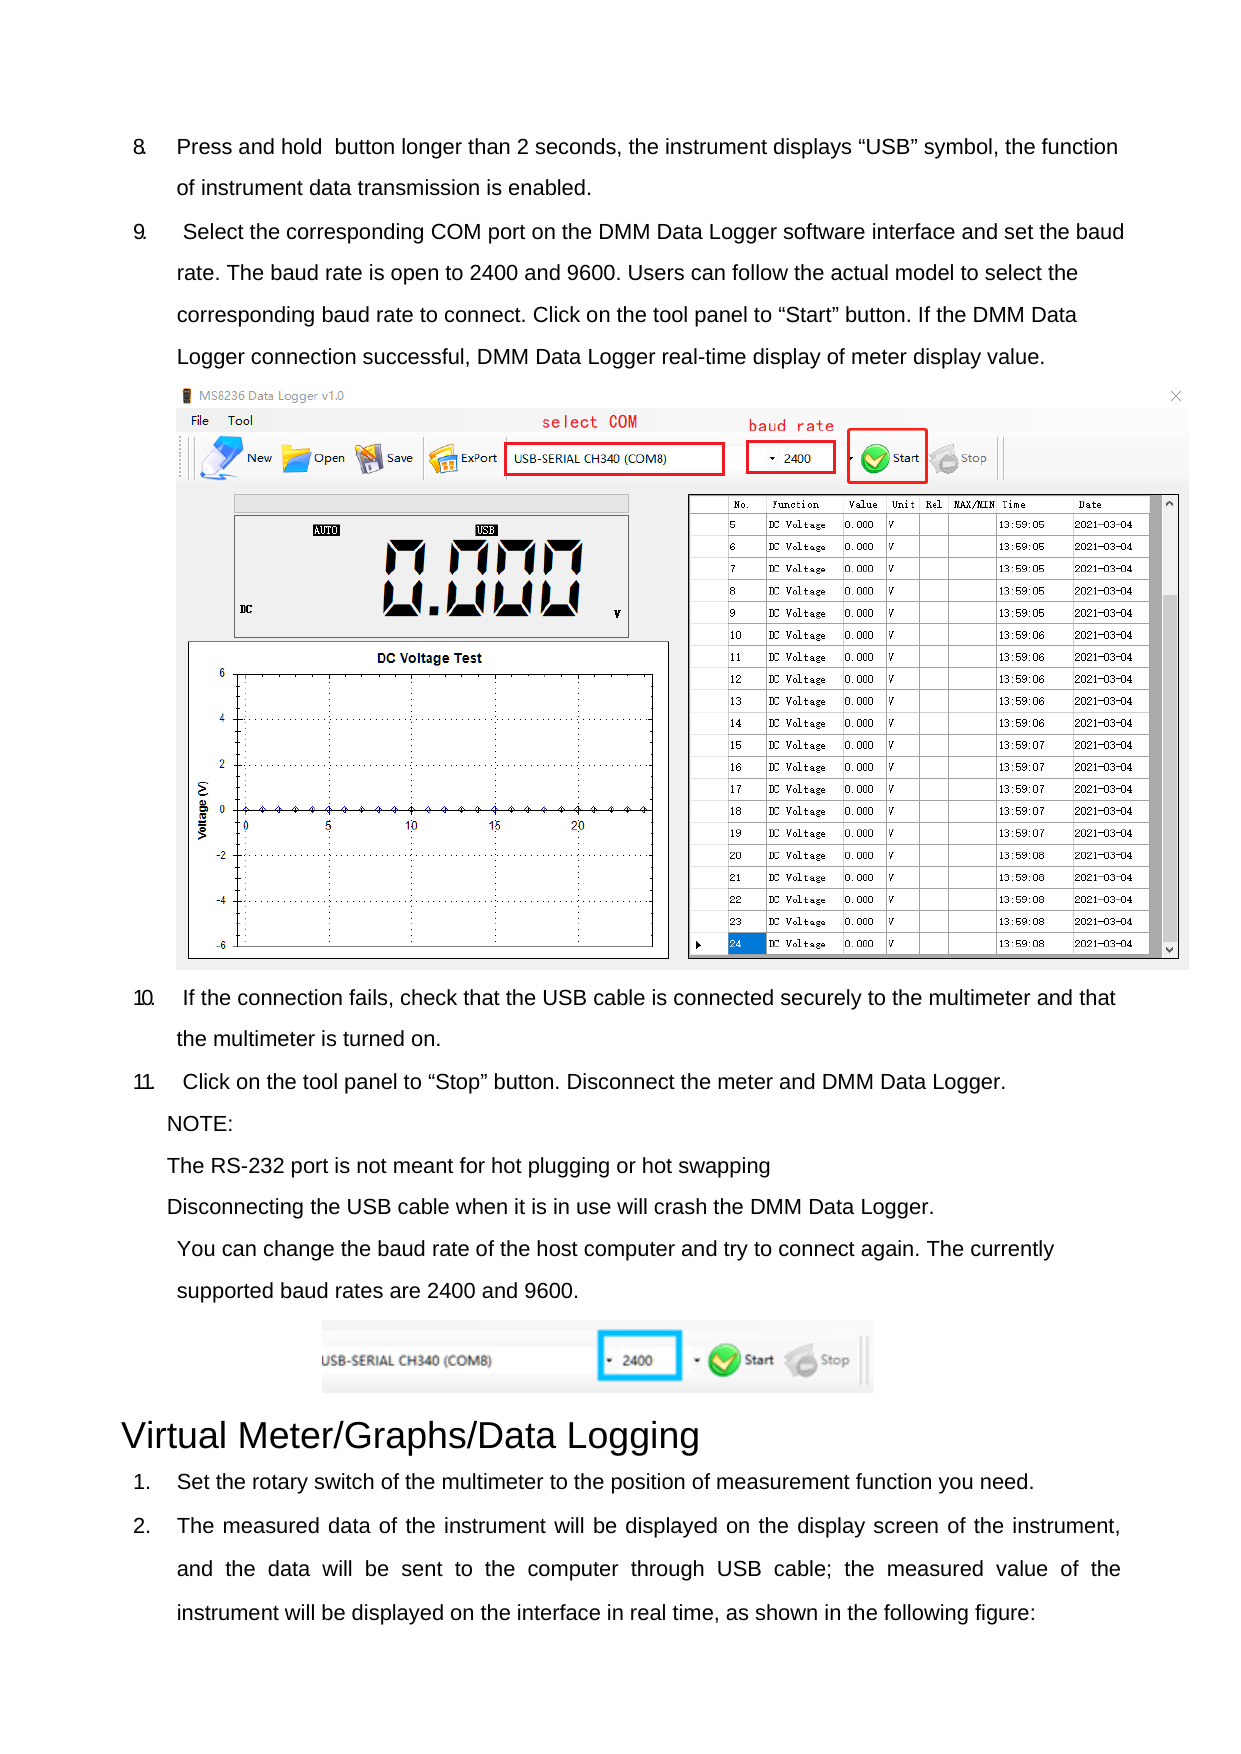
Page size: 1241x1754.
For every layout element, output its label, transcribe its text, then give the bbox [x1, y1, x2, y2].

text NOTE: [167, 1098, 1134, 1140]
picture [322, 1320, 874, 1393]
text The RS-232 port is not meant for hot plugging or hot swapping [167, 1140, 1134, 1181]
list Press and hold button longer than 2 seconds, the instrument displays “USB” symbol, the function of instrument data transmission is enabled. [133, 121, 1134, 204]
list If the connection fails, check that the USB cable is connected securely to the multimeter and that the multimeter is turned on. [133, 972, 1134, 1055]
list Set the rotary switch of the multimeter to the position of measurement function you need. [133, 1469, 1122, 1494]
list Select the corresponding COM port on the DMM Data Logger software interface and set the baud rate. The baud rate is open to 2400 and 9600. Users can follow the actual model to select the corresponding baud rate to connect. Click on the tool panel to “Start” button. If the DMM Data Logger connection successful, DMM Data Logger real-time display of meter display value. [133, 206, 1134, 372]
text Virtual Meter/Graphs/Data Logging [121, 1415, 1134, 1456]
text Disconnecting the USB cable when it is in use will crash the DMM Data Logger. [167, 1181, 1134, 1223]
list You can change the baud rate of the host computer and try to connect again. The currently supported baud rates are 2400 and 9600. [177, 1223, 1134, 1306]
picture [176, 384, 1189, 970]
list The measured data of the instrument will be displayed on the display screen of the instrument, and the data will be sent to the computer through USB cable; the measured value of the instrument will be displayed on the interface in real time, as shown in the following figure: [133, 1512, 1122, 1625]
list Click on the tool panel to “Stop” button. Disconnect the meter and DMM Data Logger. [133, 1056, 1134, 1098]
